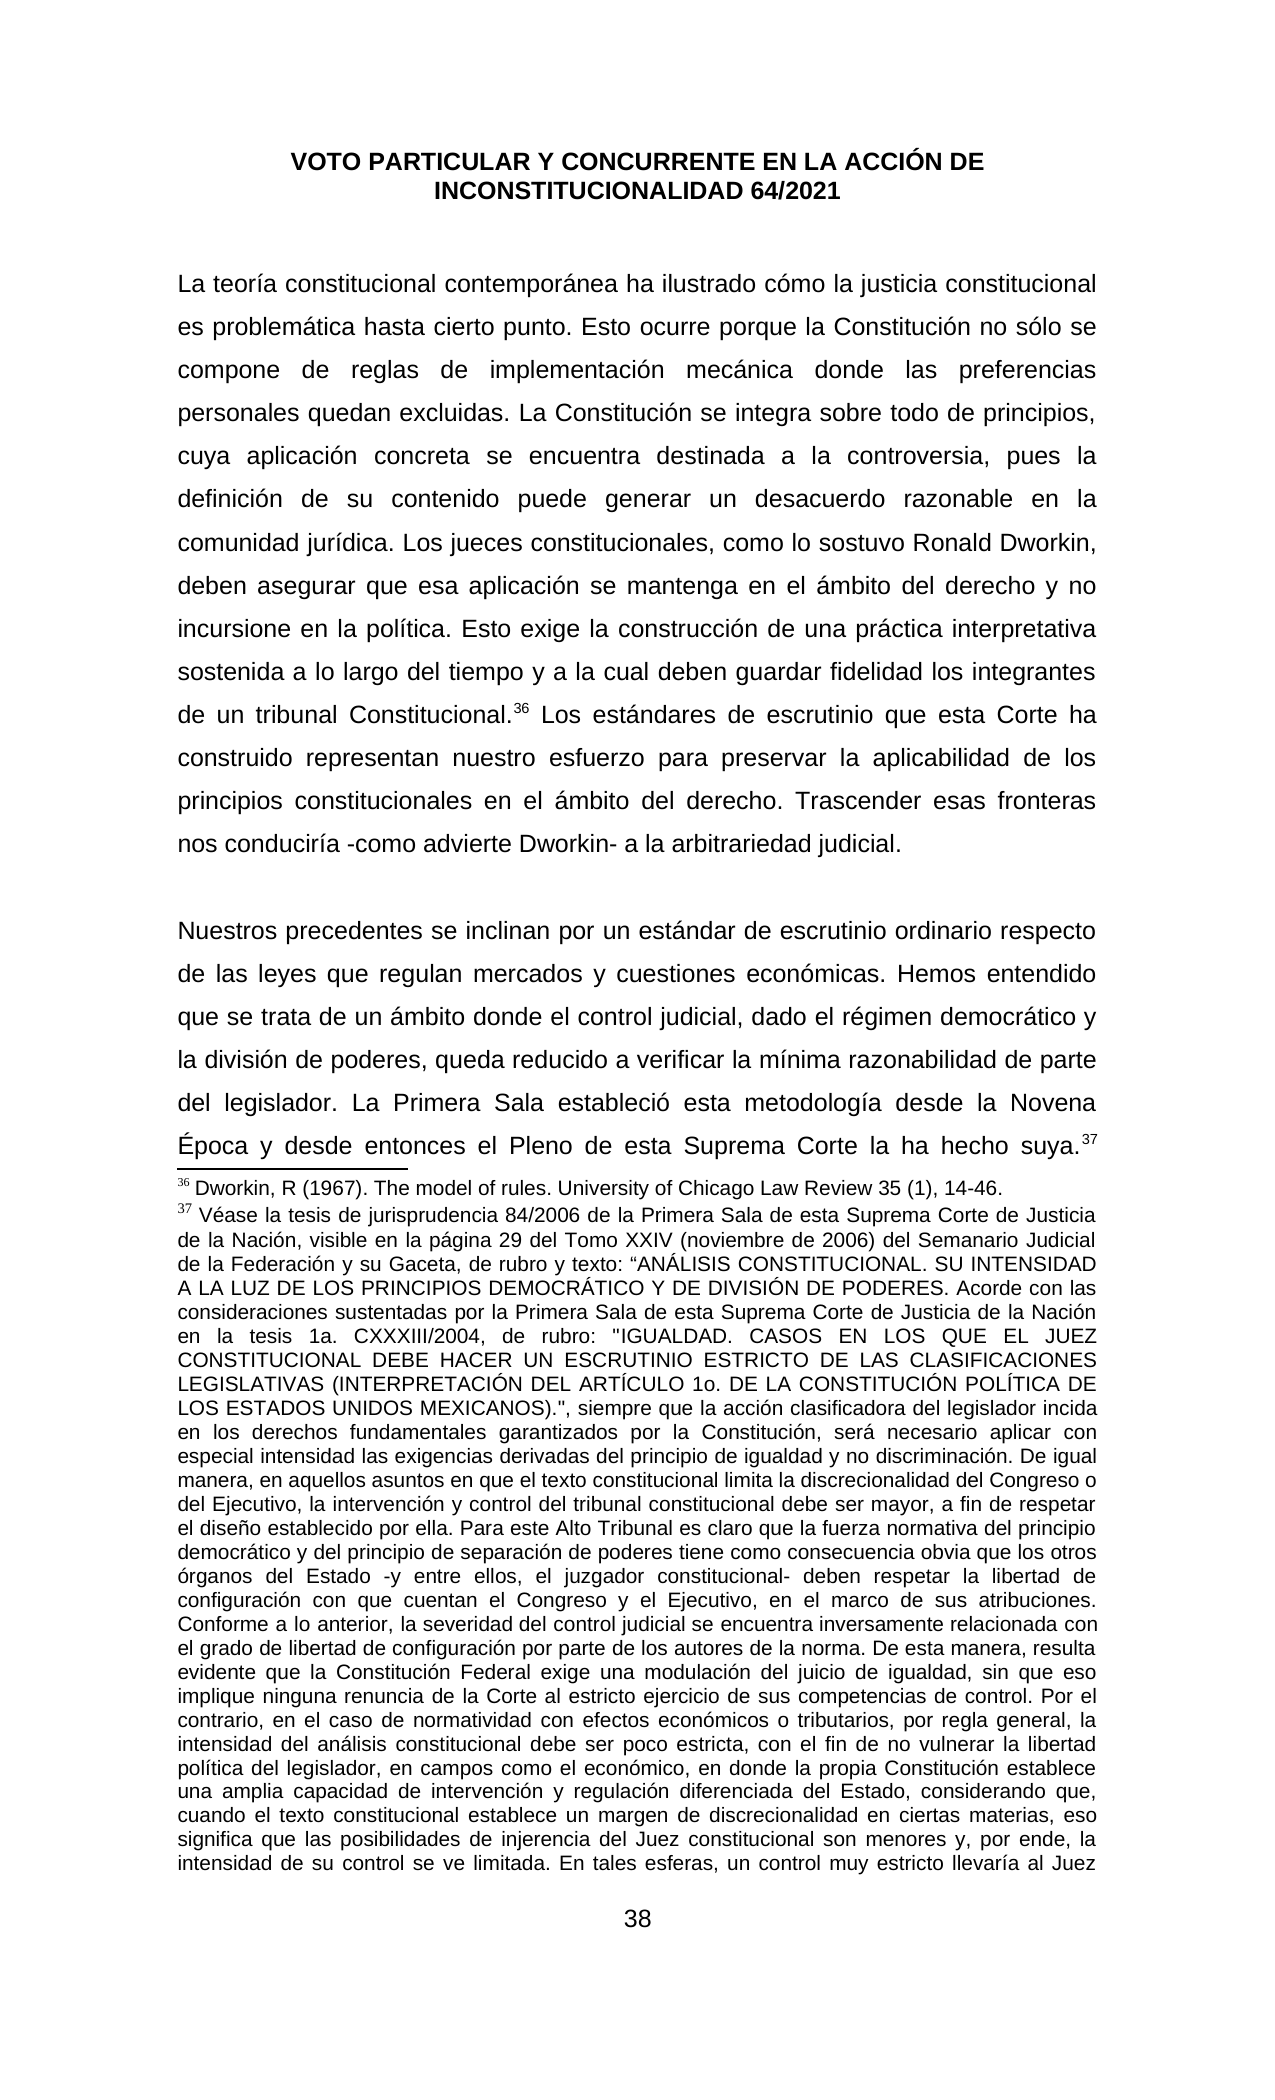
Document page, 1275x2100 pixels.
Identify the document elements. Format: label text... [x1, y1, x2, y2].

text La teoría constitucional contemporánea ha ilustrado cómo la justicia constitucional es problemática hasta cierto punto. Esto ocurre porque la Constitución no sólo se compone de reglas de implementación mecánica donde las preferencias personales quedan excluidas. La Constitución se integra sobre todo de principios, cuya aplicación concreta se encuentra destinada a la controversia, pues la definición de su contenido puede generar un desacuerdo razonable en la comunidad jurídica. Los jueces constitucionales, como lo sostuvo Ronald Dworkin, deben asegurar que esa aplicación se mantenga en el ámbito del derecho y no incursione en la política. Esto exige la construcción de una práctica interpretativa sostenida a lo largo del tiempo y a la cual deben guardar fidelidad los integrantes de un tribunal Constitucional. Los estándares de escrutinio que esta Corte ha construido representan nuestro esfuerzo para preservar la aplicabilidad de los principios constitucionales en el ámbito del derecho. Trascender esas fronteras nos conduciría -como advierte Dworkin- a la arbitrariedad judicial. [177, 269, 1098, 858]
text Nuestros precedentes se inclinan por un estándar de escrutinio ordinario respecto de las leyes que regulan mercados y cuestiones económicas. Hemos entendido que se trata de un ámbito donde el control judicial, dado el régimen democrático y la división de poderes, queda reducido a verificar la mínima razonabilidad de parte del legislador. La Primera Sala estableció esta metodología desde la Novena Época y desde entonces el Pleno de esta Suprema Corte la ha hecho suya. Nuestra obligación era acudir a la metodología judicial establecida y resistir la tentación de inmiscuir nuestras preferencias, lo cual es una garantía de la imparcialidad en el ejercicio del control constitucional. [177, 916, 1098, 1160]
